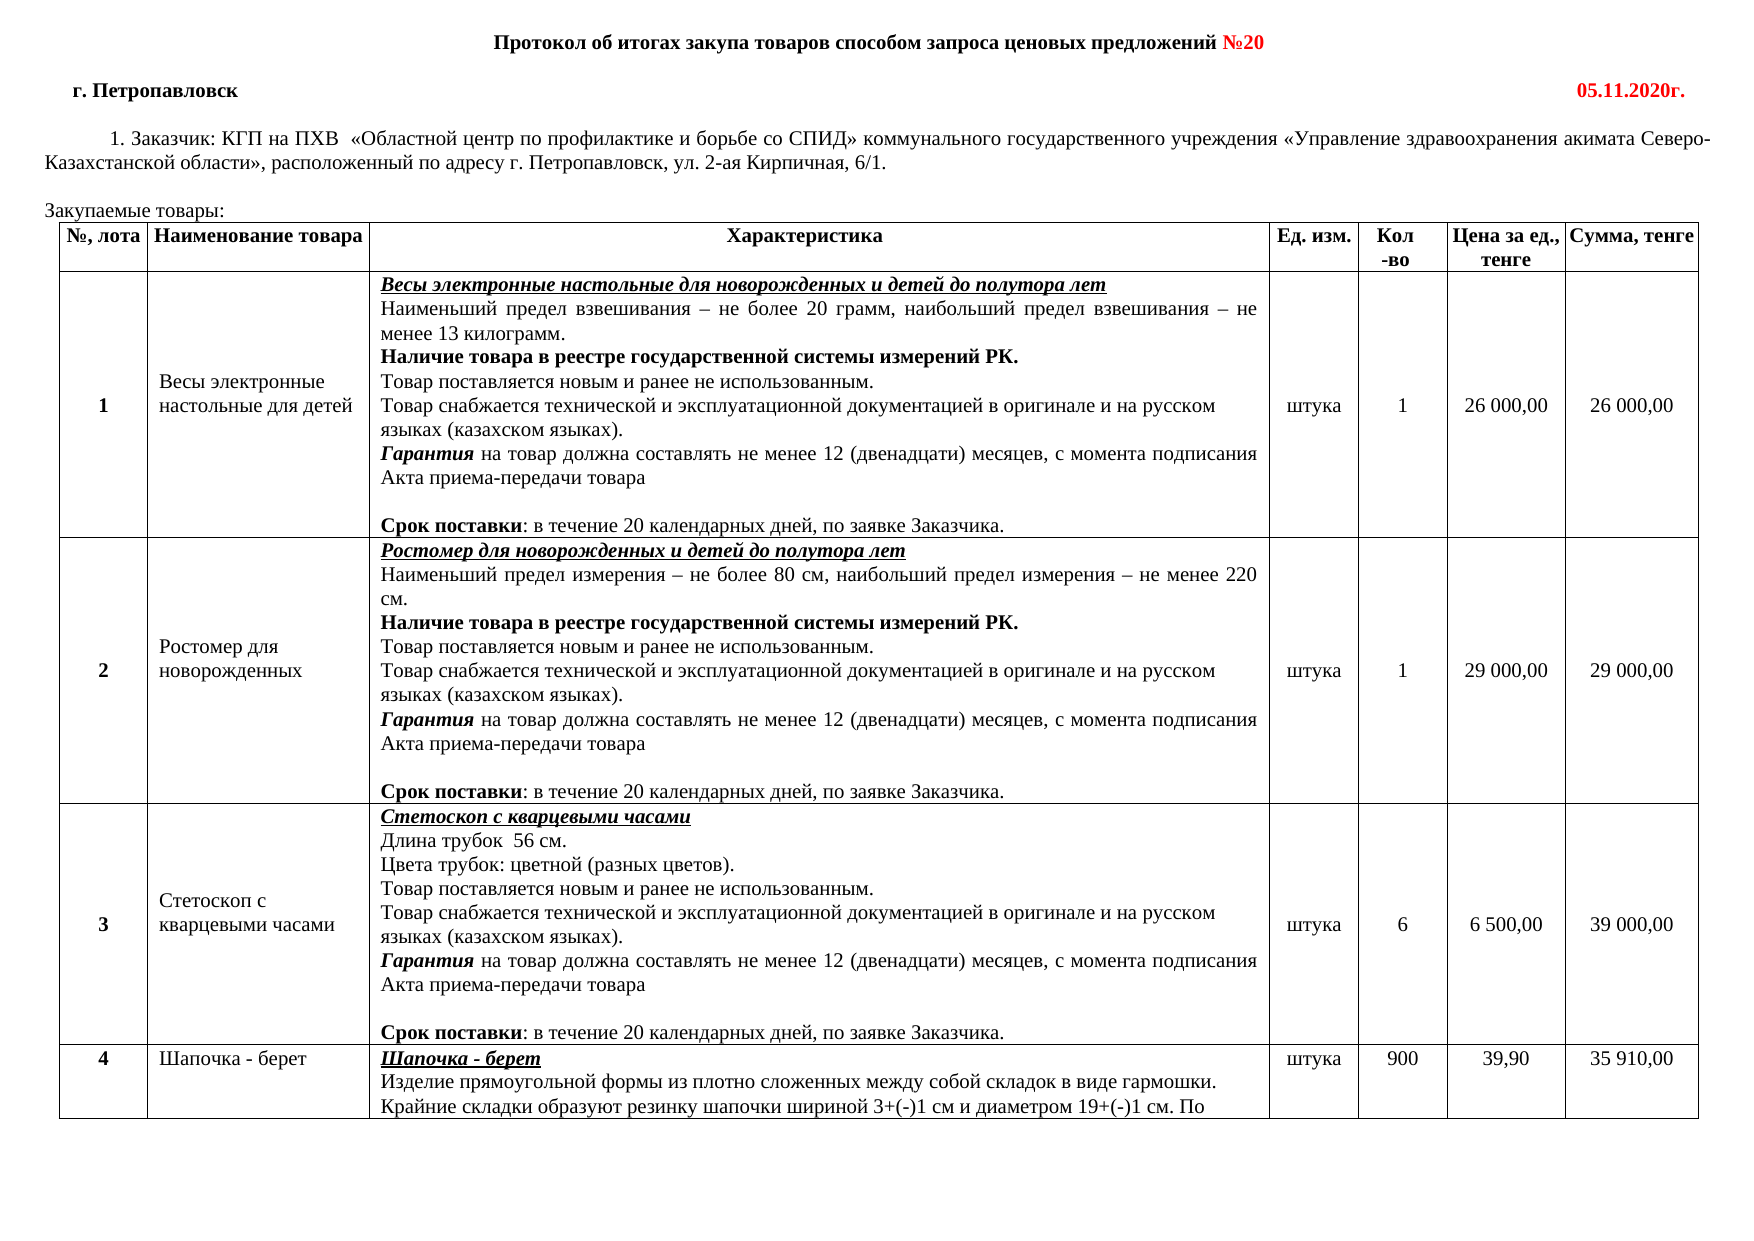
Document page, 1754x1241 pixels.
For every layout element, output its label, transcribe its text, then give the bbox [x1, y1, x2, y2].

table_header Цена за ед., тенге [1448, 223, 1565, 271]
table_cell 900 [1359, 1045, 1447, 1118]
table_header Ед. изм. [1270, 223, 1358, 271]
table_cell Весы электронные настольные для детей [148, 272, 369, 537]
table_cell 26 000,00 [1448, 272, 1565, 537]
text 1. Заказчик: КГП на ПХВ «Областной центр по профилактике и борьбе со СПИД» коммунального государственного учреждения «Управление здравоохранения акимата Северо-Казахстанской области», расположенный по адресу г. Петропавловск, ул. 2-ая Кирпичная, 6/1. [44, 102, 1713, 174]
table_cell 1 [1359, 538, 1447, 803]
table_cell Весы электронные настольные для новорожденных и детей до полутора лет Наименьший предел взвешивания – не более 20 грамм, наибольший предел взвешивания – не менее 13 килограмм. Наличие товара в реестре государственной системы измерений РК. Товар поставляется новым и ранее не использованным. Товар снабжается технической и эксплуатационной документацией в оригинале и на русском языках (казахском языках). Гарантия на товар должна составлять не менее 12 (двенадцати) месяцев, с момента подписания Акта приема-передачи товара Срок поставки: в течение 20 календарных дней, по заявке Заказчика. [370, 272, 1269, 537]
table_cell 1 [1359, 272, 1447, 537]
table_cell 39 000,00 [1566, 804, 1698, 1044]
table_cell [370, 1045, 1269, 1118]
table_cell Стетоскоп с кварцевыми часами [148, 804, 369, 1044]
table_cell 35 910,00 [1566, 1045, 1698, 1118]
table_header Наименование товара [148, 223, 369, 271]
table_cell Ростомер для новорожденных и детей до полутора лет Наименьший предел измерения – не более 80 см, наибольший предел измерения – не менее 220 см. Наличие товара в реестре государственной системы измерений РК. Товар поставляется новым и ранее не использованным. Товар снабжается технической и эксплуатационной документацией в оригинале и на русском языках (казахском языках). Гарантия на товар должна составлять не менее 12 (двенадцати) месяцев, с момента подписания Акта приема-передачи товара Срок поставки: в течение 20 календарных дней, по заявке Заказчика. [370, 538, 1269, 803]
table_cell 6 500,00 [1448, 804, 1565, 1044]
text Закупаемые товары: [44, 198, 1713, 222]
table_cell 1 [60, 272, 147, 537]
text Протокол об итогах закупа товаров способом запроса ценовых предложений №20 [44, 29, 1713, 54]
table_header Кол -во [1359, 223, 1447, 271]
table_header №, лота [60, 223, 147, 271]
table_cell штука [1270, 272, 1358, 537]
text г. Петропавловск 05.11.2020г. [44, 78, 1713, 102]
table_cell 39,90 [1448, 1045, 1565, 1118]
table_header Сумма, тенге [1566, 223, 1698, 271]
table_cell штука [1270, 1045, 1358, 1118]
table_header Характеристика [370, 223, 1269, 271]
table_cell штука [1270, 538, 1358, 803]
table_cell 29 000,00 [1448, 538, 1565, 803]
table_cell 4 [60, 1045, 147, 1118]
table_cell штука [1270, 804, 1358, 1044]
table_cell Ростомер для новорожденных [148, 538, 369, 803]
table_cell 3 [60, 804, 147, 1044]
table_cell Стетоскоп с кварцевыми часами Длина трубок 56 см. Цвета трубок: цветной (разных цветов). Товар поставляется новым и ранее не использованным. Товар снабжается технической и эксплуатационной документацией в оригинале и на русском языках (казахском языках). Гарантия на товар должна составлять не менее 12 (двенадцати) месяцев, с момента подписания Акта приема-передачи товара Срок поставки: в течение 20 календарных дней, по заявке Заказчика. [370, 804, 1269, 1044]
table_cell 26 000,00 [1566, 272, 1698, 537]
table_cell 29 000,00 [1566, 538, 1698, 803]
table_cell 6 [1359, 804, 1447, 1044]
table_cell Шапочка - берет [148, 1045, 369, 1118]
table_cell 2 [60, 538, 147, 803]
